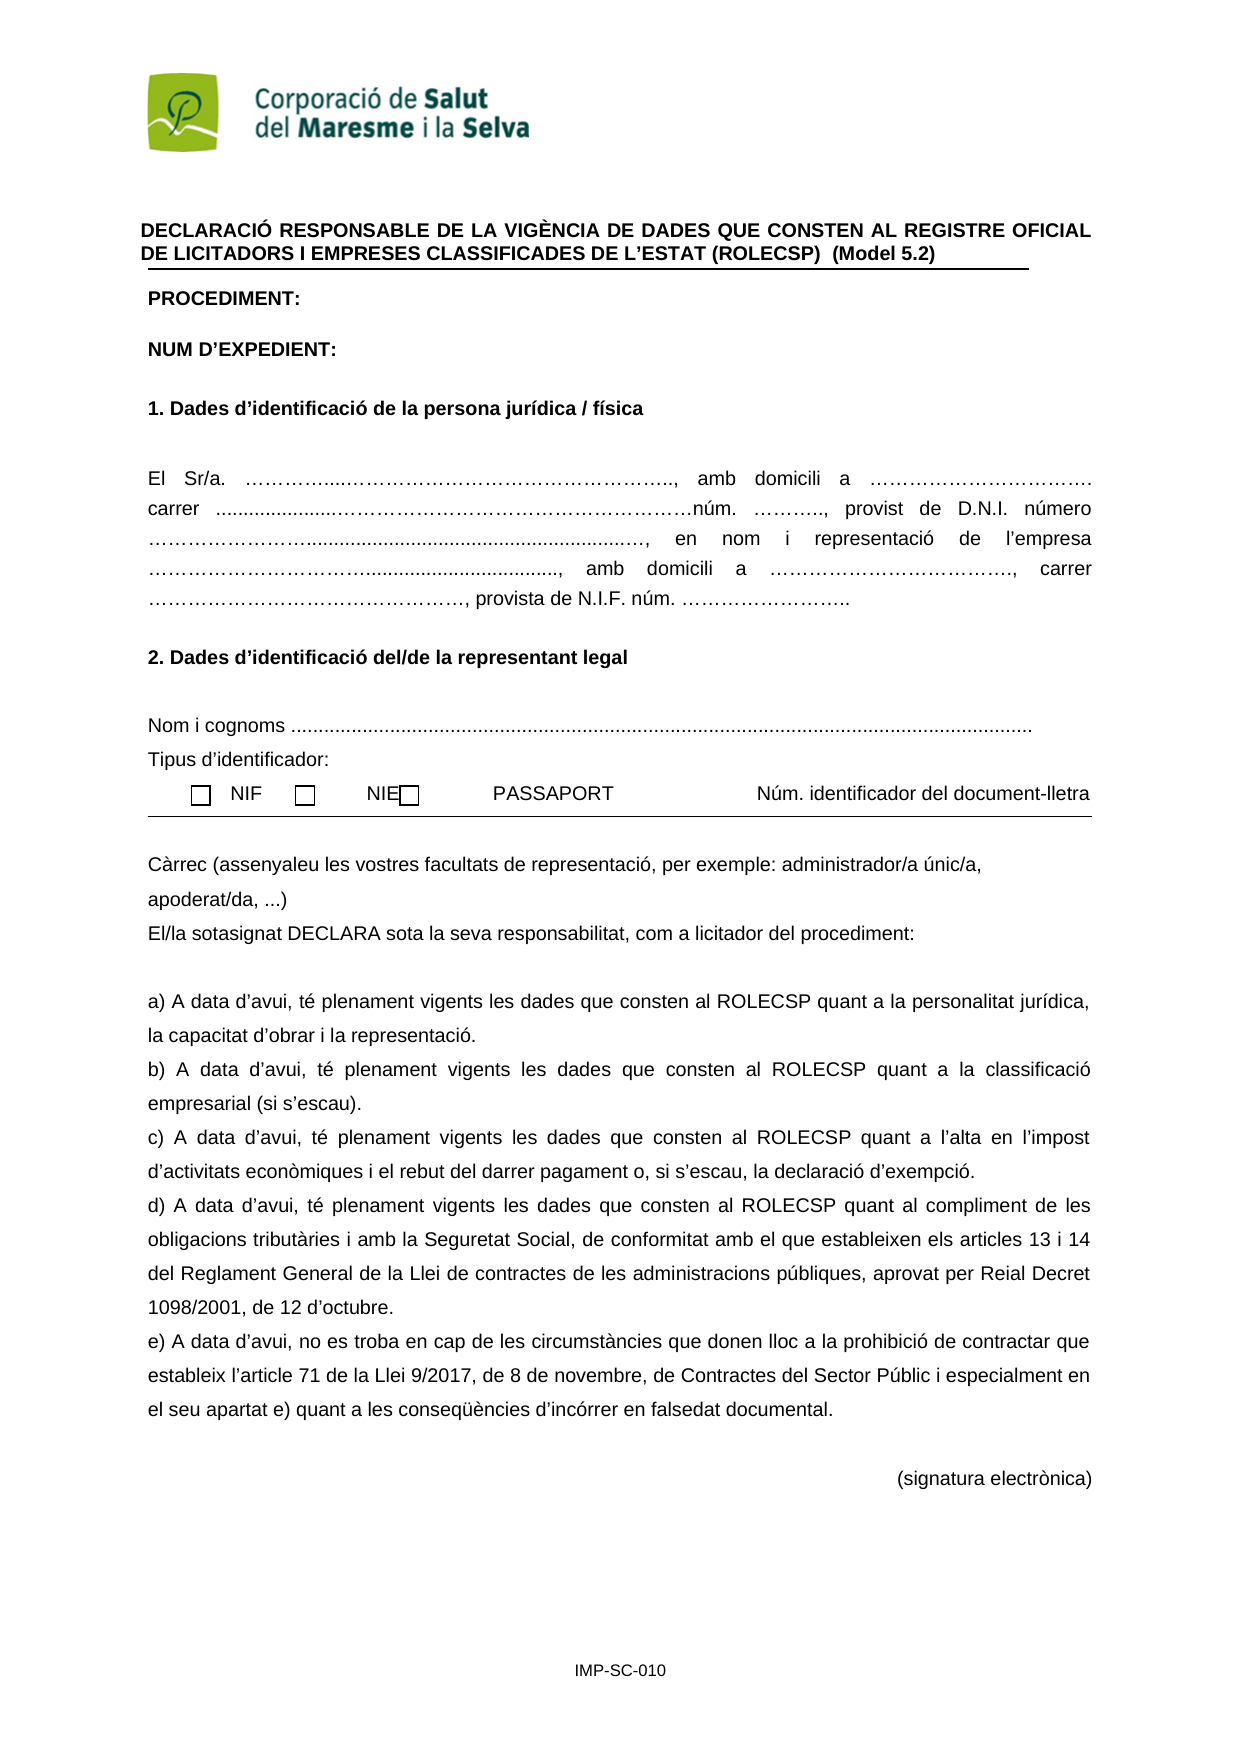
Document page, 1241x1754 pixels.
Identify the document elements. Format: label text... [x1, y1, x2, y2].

text e) A data d’avui, no es troba en cap de les circumstàncies que donen lloc a la prohibició de contractar que estableix l’article 71 de la Llei 9/2017, de 8 de novembre, de Contractes del Sector Públic i especialment en el seu apartat e) quant a les conseqüències d’incórrer en falsedat documental. [148, 1327, 1092, 1421]
text NUM D’EXPEDIENT: [148, 332, 1092, 362]
text El/la sotasignat DECLARA sota la seva responsabilitat, com a licitador del procediment: [148, 918, 1092, 944]
text d) A data d’avui, té plenament vigents les dades que consten al ROLECSP quant al compliment de les obligacions tributàries i amb la Seguretat Social, de conformitat amb el que estableixen els articles 13 i 14 del Reglament General de la Llei de contractes de les administracions públiques, aprovat per Reial Decret 1098/2001, de 12 d’octubre. [148, 1191, 1092, 1319]
text (signatura electrònica) [148, 1466, 1092, 1489]
text c) A data d’avui, té plenament vigents les dades que consten al ROLECSP quant a l’alta en l’impost d’activitats econòmiques i el rebut del darrer pagament o, si s’escau, la declaració d’exempció. [148, 1123, 1092, 1183]
picture [147, 73, 529, 152]
text Nom i cognoms ....................................................................................................................................... [148, 714, 1092, 737]
text 2. Dades d’identificació del/de la representant legal [148, 646, 1092, 668]
text NIF NIE PASSAPORT Núm. identificador del document-lletra [148, 782, 1092, 805]
text PROCEDIMENT: [148, 287, 1092, 309]
text El Sr/a. …………....………………………………………….., amb domicili a ……………………………. carrer ......................………………………………………………núm. ……….., provist de D.N.I. número ……………………..........................................................…, en nom i representació de l’empresa ……………………………..................................., amb domicili a ………………………………., carrer …………………………………………, provista de N.I.F. núm. …………………….. [148, 461, 1092, 612]
text Càrrec (assenyaleu les vostres facultats de representació, per exemple: administrador/a únic/a, apoderat/da, ...) [148, 850, 1092, 910]
text 1. Dades d’identificació de la persona jurídica / física [148, 396, 1092, 419]
text b) A data d’avui, té plenament vigents les dades que consten al ROLECSP quant a la classificació empresarial (si s’escau). [148, 1054, 1092, 1114]
subtitle DECLARACIÓ RESPONSABLE DE LA VIGÈNCIA DE DADES QUE CONSTEN AL REGISTRE OFICIAL DE LICITADORS I EMPRESES CLASSIFICADES DE L’ESTAT (ROLECSP) (Model 5.2) [140, 219, 1092, 264]
text a) A data d’avui, té plenament vigents les dades que consten al ROLECSP quant a la personalitat jurídica, la capacitat d’obrar i la representació. [148, 986, 1092, 1046]
text Tipus d’identificador: [148, 748, 1092, 771]
